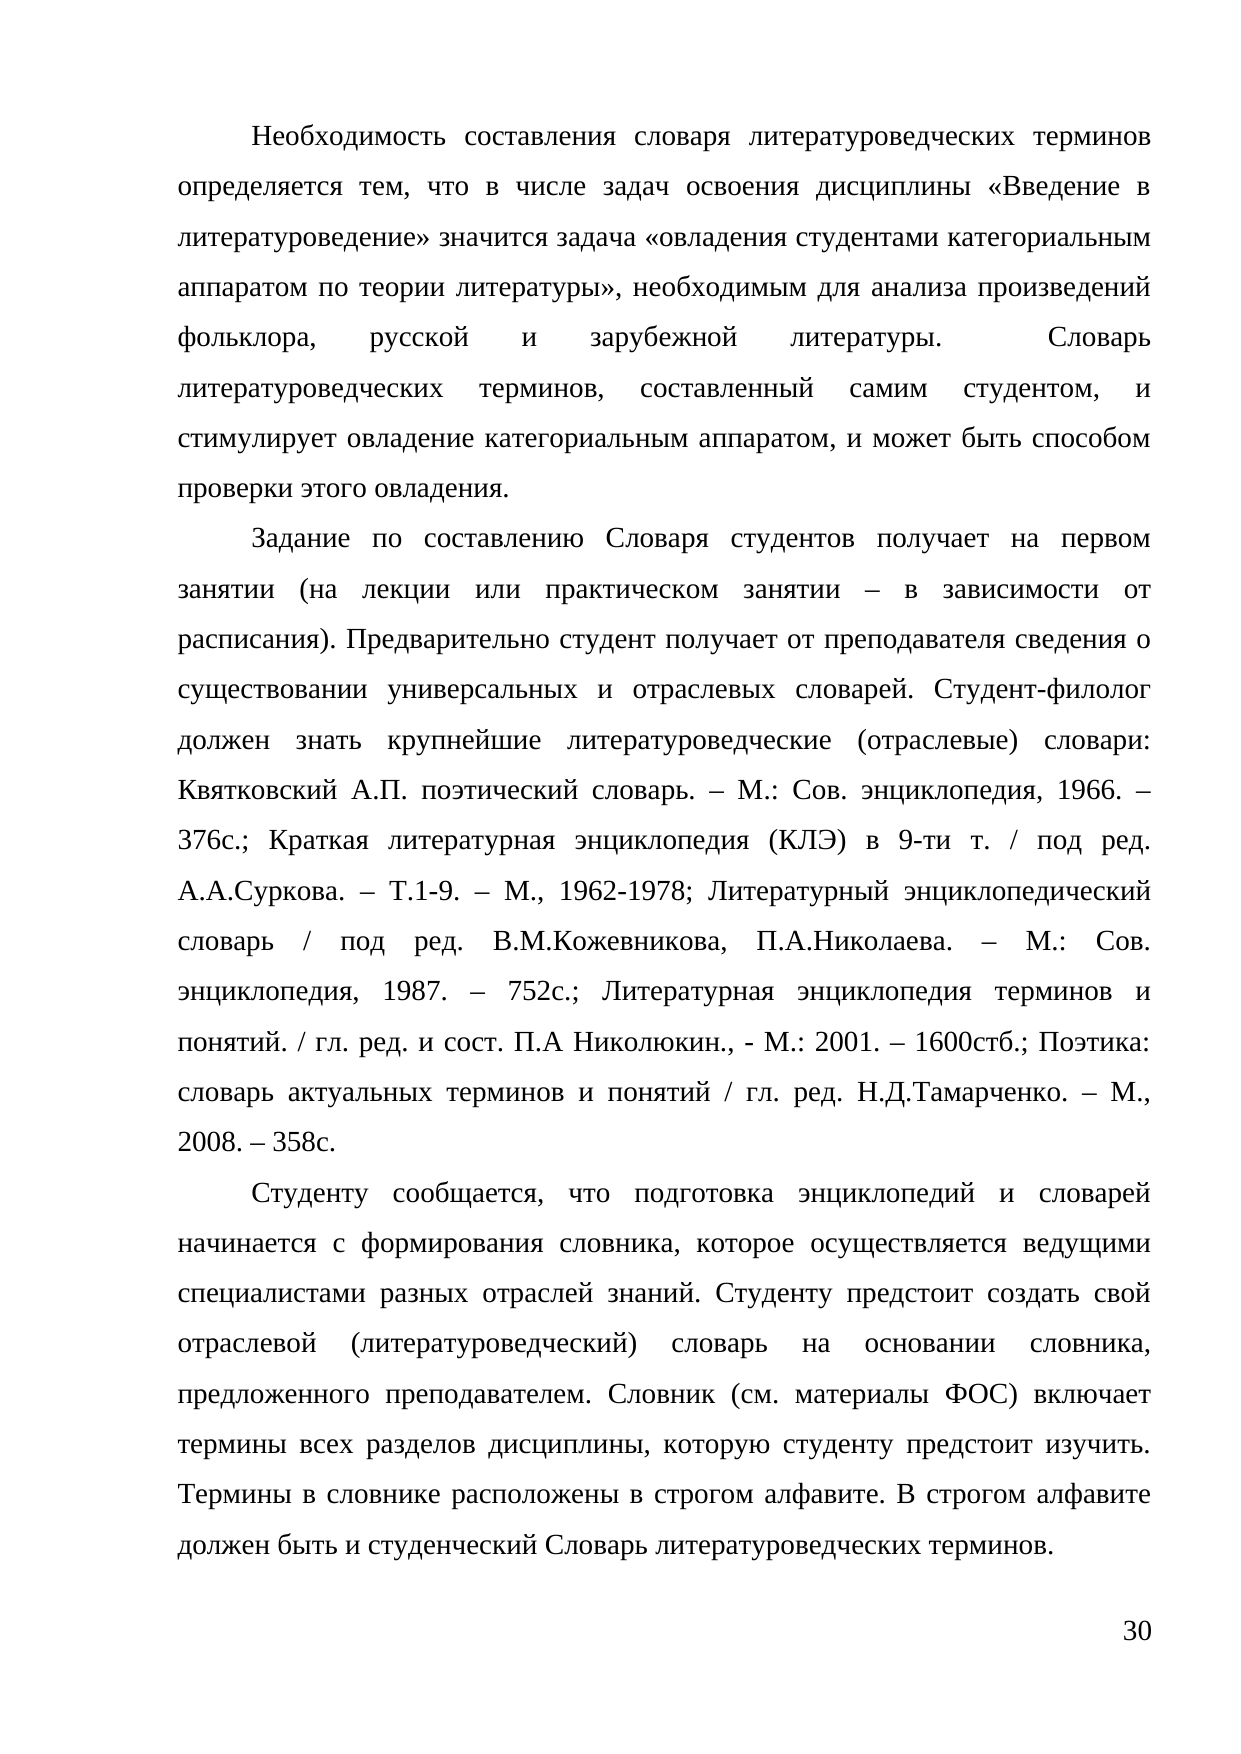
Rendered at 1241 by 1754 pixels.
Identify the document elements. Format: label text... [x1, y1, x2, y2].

text Необходимость составления словаря литературоведческих терминов определяется тем, что в числе задач освоения дисциплины «Введение в литературоведение» значится задача «овладения студентами категориальным аппаратом по теории литературы», необходимым для анализа произведений фольклора, русской и зарубежной литературы. Словарь литературоведческих терминов, составленный самим студентом, и стимулирует овладение категориальным аппаратом, и может быть способом проверки этого овладения. [177, 118, 1152, 504]
text Задание по составлению Словаря студентов получает на первом занятии (на лекции или практическом занятии – в зависимости от расписания). Предварительно студент получает от преподавателя сведения о существовании универсальных и отраслевых словарей. Студент-филолог должен знать крупнейшие литературоведческие (отраслевые) словари: Квятковский А.П. поэтический словарь. – М.: Сов. энциклопедия, 1966. – 376с.; Краткая литературная энциклопедия (КЛЭ) в 9-ти т. / под ред. А.А.Суркова. – Т.1-9. – М., 1962-1978; Литературный энциклопедический словарь / под ред. В.М.Кожевникова, П.А.Николаева. – М.: Сов. энциклопедия, 1987. – 752с.; Литературная энциклопедия терминов и понятий. / гл. ред. и сост. П.А Николюкин., - М.: 2001. – 1600стб.; Поэтика: словарь актуальных терминов и понятий / гл. ред. Н.Д.Тамарченко. – М., 2008. – 358с. [177, 521, 1152, 1158]
text Студенту сообщается, что подготовка энциклопедий и словарей начинается с формирования словника, которое осуществляется ведущими специалистами разных отраслей знаний. Студенту предстоит создать свой отраслевой (литературоведческий) словарь на основании словника, предложенного преподавателем. Словник (см. материалы ФОС) включает термины всех разделов дисциплины, которую студенту предстоит изучить. Термины в словнике расположены в строгом алфавите. В строгом алфавите должен быть и студенческий Словарь литературоведческих терминов. [177, 1175, 1152, 1560]
